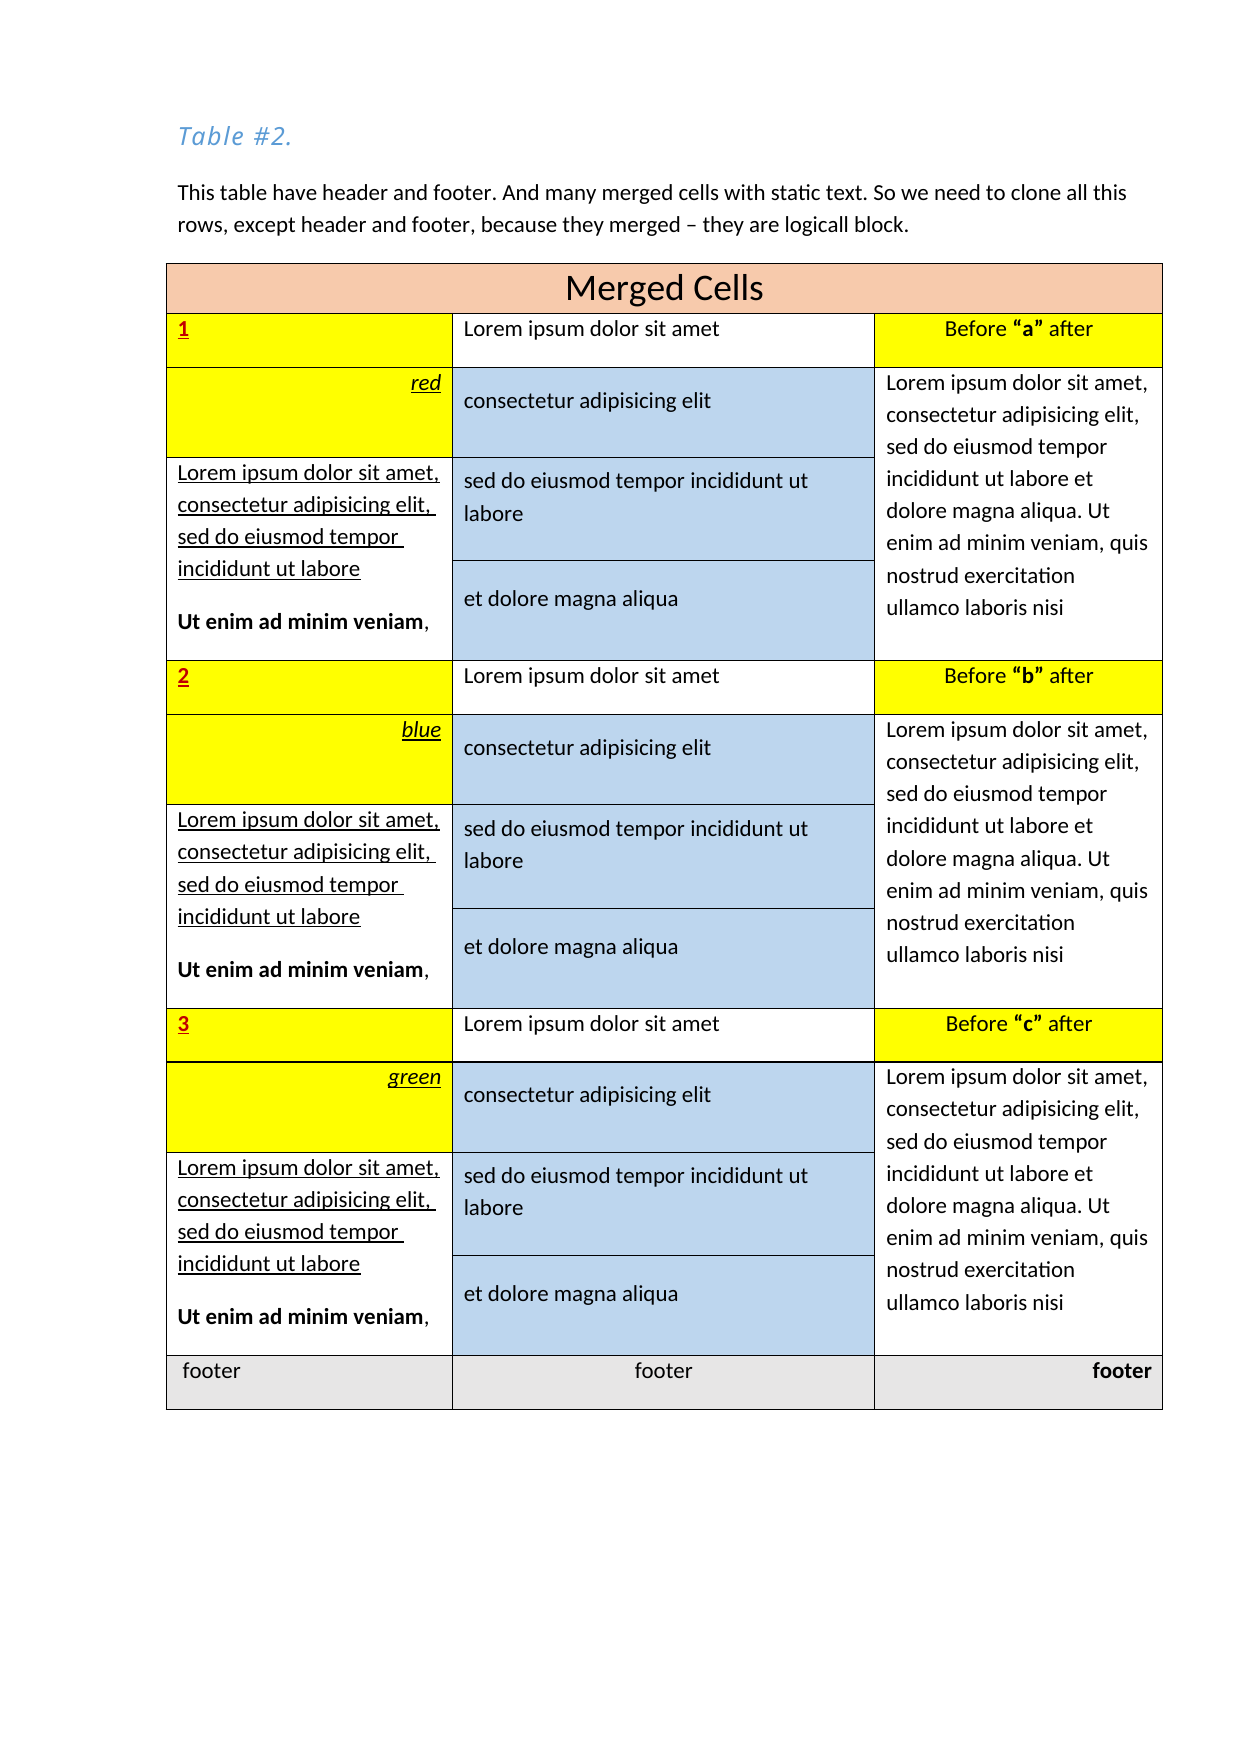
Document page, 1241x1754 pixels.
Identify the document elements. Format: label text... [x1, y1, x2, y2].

table_cell sed do eiusmod tempor incididunt ut labore [453, 458, 874, 560]
table_cell et dolore magna aliqua [453, 909, 874, 1008]
table_cell Lorem ipsum dolor sit amet [453, 1009, 874, 1061]
table_cell Lorem ipsum dolor sit amet, consectetur adipisicing elit, sed do eiusmod tempor incididunt ut labore Ut enim ad minim veniam, [167, 1153, 452, 1355]
table_cell Before “b” after [875, 661, 1162, 714]
table_cell blue [167, 715, 452, 804]
table_cell consectetur adipisicing elit [453, 368, 874, 457]
table_cell Lorem ipsum dolor sit amet, consectetur adipisicing elit, sed do eiusmod tempor incididunt ut labore et dolore magna aliqua. Ut enim ad minim veniam, quis nostrud exercitation ullamco laboris nisi [875, 368, 1162, 660]
table_cell green [167, 1063, 452, 1152]
table_cell footer [875, 1356, 1162, 1409]
table_cell footer [453, 1356, 874, 1409]
table_cell sed do eiusmod tempor incididunt ut labore [453, 1153, 874, 1255]
table_cell et dolore magna aliqua [453, 561, 874, 660]
table_cell 1 [167, 314, 452, 367]
table_cell Lorem ipsum dolor sit amet, consectetur adipisicing elit, sed do eiusmod tempor incididunt ut labore et dolore magna aliqua. Ut enim ad minim veniam, quis nostrud exercitation ullamco laboris nisi [875, 1063, 1162, 1355]
table_cell 3 [167, 1009, 452, 1061]
table_cell Lorem ipsum dolor sit amet, consectetur adipisicing elit, sed do eiusmod tempor incididunt ut labore Ut enim ad minim veniam, [167, 458, 452, 660]
subtitle Table #2. [177, 118, 1152, 152]
table_cell Lorem ipsum dolor sit amet [453, 661, 874, 714]
table_cell sed do eiusmod tempor incididunt ut labore [453, 805, 874, 908]
table_cell Before “c” after [875, 1009, 1162, 1061]
table_cell 2 [167, 661, 452, 714]
table_cell consectetur adipisicing elit [453, 715, 874, 804]
table_cell Before “a” after [875, 314, 1162, 367]
table_cell Lorem ipsum dolor sit amet, consectetur adipisicing elit, sed do eiusmod tempor incididunt ut labore Ut enim ad minim veniam, [167, 805, 452, 1008]
table_cell footer [167, 1356, 452, 1409]
table_cell red [167, 368, 452, 457]
table_cell et dolore magna aliqua [453, 1256, 874, 1355]
table_header Merged Cells [167, 264, 1162, 313]
table_cell Lorem ipsum dolor sit amet, consectetur adipisicing elit, sed do eiusmod tempor incididunt ut labore et dolore magna aliqua. Ut enim ad minim veniam, quis nostrud exercitation ullamco laboris nisi [875, 715, 1162, 1008]
text This table have header and footer. And many merged cells with static text. So we need to clone all this rows, except header and footer, because they merged – they are logicall block. [177, 178, 1152, 238]
table_cell Lorem ipsum dolor sit amet [453, 314, 874, 367]
table_cell consectetur adipisicing elit [453, 1063, 874, 1152]
